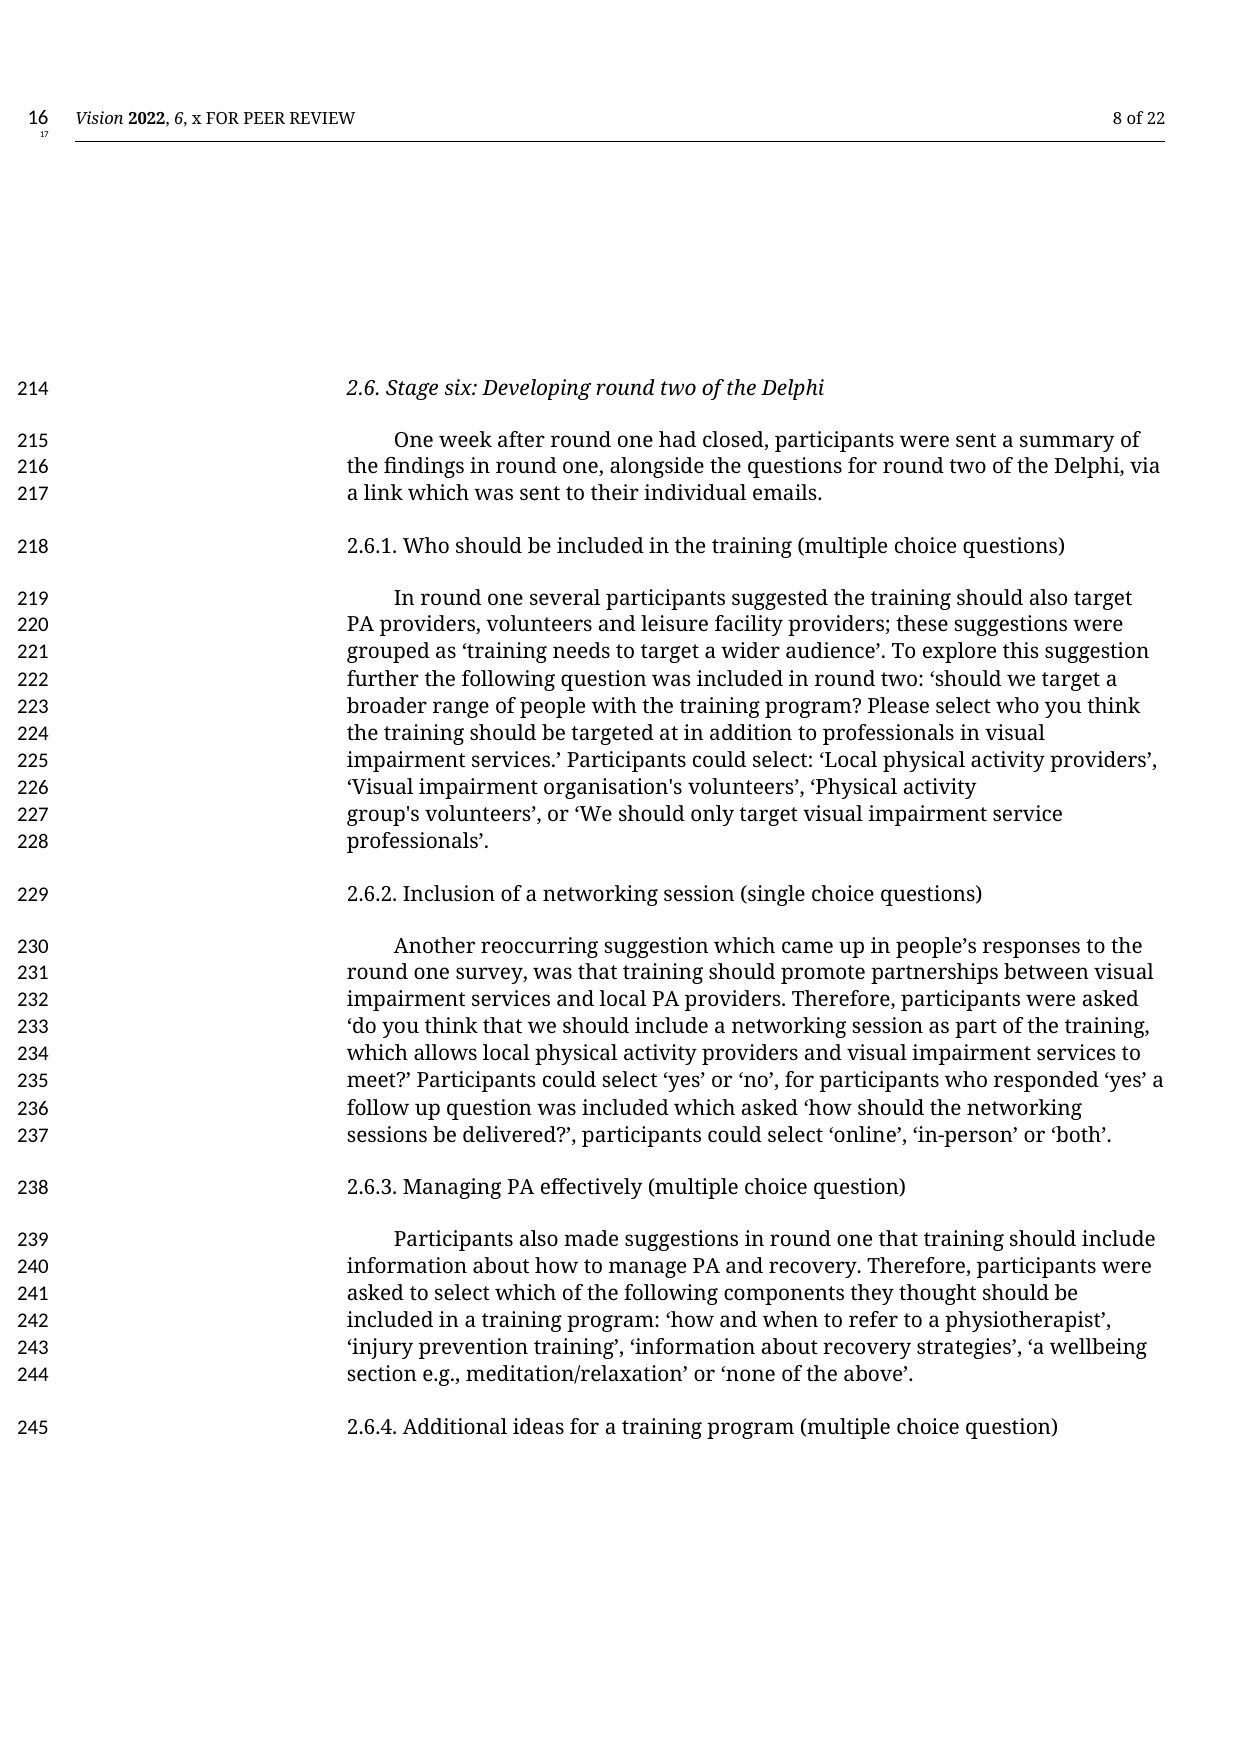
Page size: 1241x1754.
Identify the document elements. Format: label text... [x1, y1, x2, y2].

subtitle One week after round one had closed, participants were sent a summary of the findings in round one, alongside the questions for round two of the Delphi, via a link which was sent to their individual emails. [347, 426, 1165, 507]
subtitle Participants also made suggestions in round one that training should include information about how to manage PA and recovery. Therefore, participants were asked to select which of the following components they thought should be included in a training program: ‘how and when to refer to a physiotherapist’, ‘injury prevention training’, ‘information about recovery strategies’, ‘a wellbeing section e.g., meditation/relaxation’ or ‘none of the above’. [347, 1225, 1165, 1387]
subtitle 2.6.3. Managing PA effectively (multiple choice question) [347, 1173, 1165, 1200]
subtitle 2.6.2. Inclusion of a networking session (single choice questions) [347, 879, 1165, 907]
subtitle Another reoccurring suggestion which came up in people’s responses to the round one survey, was that training should promote partnerships between visual impairment services and local PA providers. Therefore, participants were asked ‘do you think that we should include a networking session as part of the training, which allows local physical activity providers and visual impairment services to meet?’ Participants could select ‘yes’ or ‘no’, for participants who responded ‘yes’ a follow up question was included which asked ‘how should the networking sessions be delivered?’, participants could select ‘online’, ‘in-person’ or ‘both’. [347, 932, 1165, 1148]
subtitle 2.6.4. Additional ideas for a training program (multiple choice question) [347, 1412, 1165, 1439]
subtitle 2.6. Stage six: Developing round two of the Delphi [347, 374, 1165, 401]
subtitle In round one several participants suggested the training should also target PA providers, volunteers and leisure facility providers; these suggestions were grouped as ‘training needs to target a wider audience’. To explore this suggestion further the following question was included in round two: ‘should we target a broader range of people with the training program? Please select who you think the training should be targeted at in addition to professionals in visual impairment services.’ Participants could select: ‘Local physical activity providers’, ‘Visual impairment organisation's volunteers’, ‘Physical activity group's volunteers’, or ‘We should only target visual impairment service professionals’. [347, 584, 1165, 854]
subtitle 2.6.1. Who should be included in the training (multiple choice questions) [347, 532, 1165, 559]
